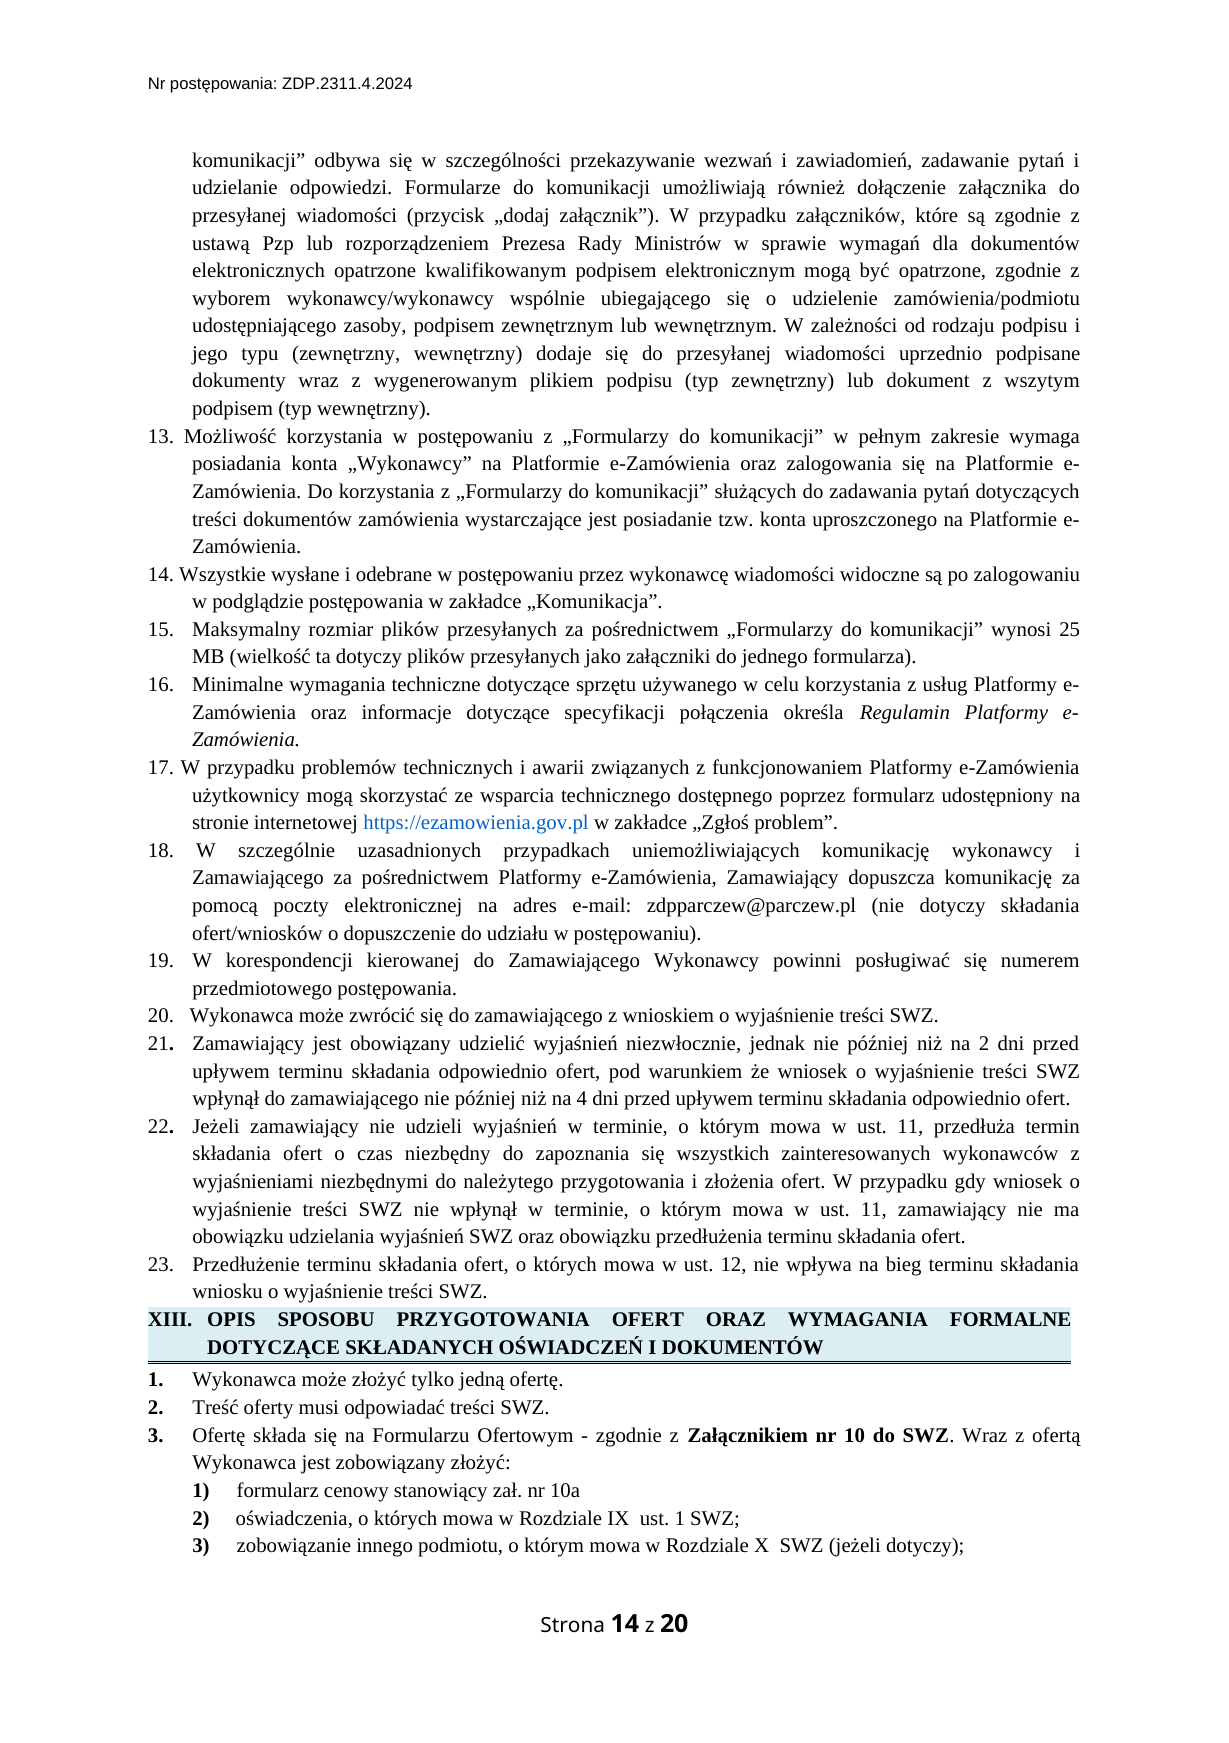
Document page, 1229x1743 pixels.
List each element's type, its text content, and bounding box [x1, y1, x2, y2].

text 1. Wykonawca może złożyć tylko jedną ofertę. [148, 1367, 1081, 1391]
text 2. Treść oferty musi odpowiadać treści SWZ. [148, 1395, 1081, 1419]
list 13. Możliwość korzystania w postępowaniu z „Formularzy do komunikacji” w pełnym zakresie wymaga posiadania konta „Wykonawcy” na Platformie e-Zamówienia oraz zalogowania się na Platformie e-Zamówienia. Do korzystania z „Formularzy do komunikacji” służących do zadawania pytań dotyczących treści dokumentów zamówienia wystarczające jest posiadanie tzw. konta uproszczonego na Platformie e-Zamówienia. [148, 424, 1081, 558]
text XIII. OPIS SPOSOBU PRZYGOTOWANIA OFERT ORAZ WYMAGANIA FORMALNE DOTYCZĄCE SKŁADANYCH OŚWIADCZEŃ I DOKUMENTÓW [148, 1307, 1071, 1361]
list 14. Wszystkie wysłane i odebrane w postępowaniu przez wykonawcę wiadomości widoczne są po zalogowaniu w podglądzie postępowania w zakładce „Komunikacja”. [148, 562, 1081, 613]
text 20. Wykonawca może zwrócić się do zamawiającego z wnioskiem o wyjaśnienie treści SWZ. [148, 1003, 1081, 1027]
list 15. Maksymalny rozmiar plików przesyłanych za pośrednictwem „Formularzy do komunikacji” wynosi 25 MB (wielkość ta dotyczy plików przesyłanych jako załączniki do jednego formularza). [148, 617, 1081, 668]
text 19. W korespondencji kierowanej do Zamawiającego Wykonawcy powinni posługiwać się numerem przedmiotowego postępowania. [148, 948, 1081, 1000]
text 3. Ofertę składa się na Formularzu Ofertowym - zgodnie z Załącznikiem nr 10 do SWZ. Wraz z ofertą Wykonawca jest zobowiązany złożyć: [148, 1423, 1081, 1474]
list 17. W przypadku problemów technicznych i awarii związanych z funkcjonowaniem Platformy e-Zamówienia użytkownicy mogą skorzystać ze wsparcia technicznego dostępnego poprzez formularz udostępniony na stronie internetowej https://ezamowienia.gov.pl w zakładce „Zgłoś problem”. [148, 755, 1081, 834]
text 1) formularz cenowy stanowiący zał. nr 10a [192, 1478, 1079, 1502]
text 22. Jeżeli zamawiający nie udzieli wyjaśnień w terminie, o którym mowa w ust. 11, przedłuża termin składania ofert o czas niezbędny do zapoznania się wszystkich zainteresowanych wykonawców z wyjaśnieniami niezbędnymi do należytego przygotowania i złożenia ofert. W przypadku gdy wniosek o wyjaśnienie treści SWZ nie wpłynął w terminie, o którym mowa w ust. 11, zamawiający nie ma obowiązku udzielania wyjaśnień SWZ oraz obowiązku przedłużenia terminu składania ofert. [148, 1114, 1081, 1248]
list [148, 148, 1081, 420]
text 23. Przedłużenie terminu składania ofert, o których mowa w ust. 12, nie wpływa na bieg terminu składania wniosku o wyjaśnienie treści SWZ. [148, 1252, 1081, 1303]
text 18. W szczególnie uzasadnionych przypadkach uniemożliwiających komunikację wykonawcy i Zamawiającego za pośrednictwem Platformy e-Zamówienia, Zamawiający dopuszcza komunikację za pomocą poczty elektronicznej na adres e-mail: zdpparczew@parczew.pl (nie dotyczy składania ofert/wniosków o dopuszczenie do udziału w postępowaniu). [148, 838, 1081, 944]
list 16. Minimalne wymagania techniczne dotyczące sprzętu używanego w celu korzystania z usług Platformy e-Zamówienia oraz informacje dotyczące specyfikacji połączenia określa Regulamin Platformy e-Zamówienia. [148, 672, 1081, 751]
text 2) oświadczenia, o których mowa w Rozdziale IX ust. 1 SWZ; [192, 1505, 1079, 1529]
text 3) zobowiązanie innego podmiotu, o którym mowa w Rozdziale X SWZ (jeżeli dotyczy); [192, 1533, 1079, 1557]
text 21. Zamawiający jest obowiązany udzielić wyjaśnień niezwłocznie, jednak nie później niż na 2 dni przed upływem terminu składania odpowiednio ofert, pod warunkiem że wniosek o wyjaśnienie treści SWZ wpłynął do zamawiającego nie później niż na 4 dni przed upływem terminu składania odpowiednio ofert. [148, 1031, 1081, 1110]
